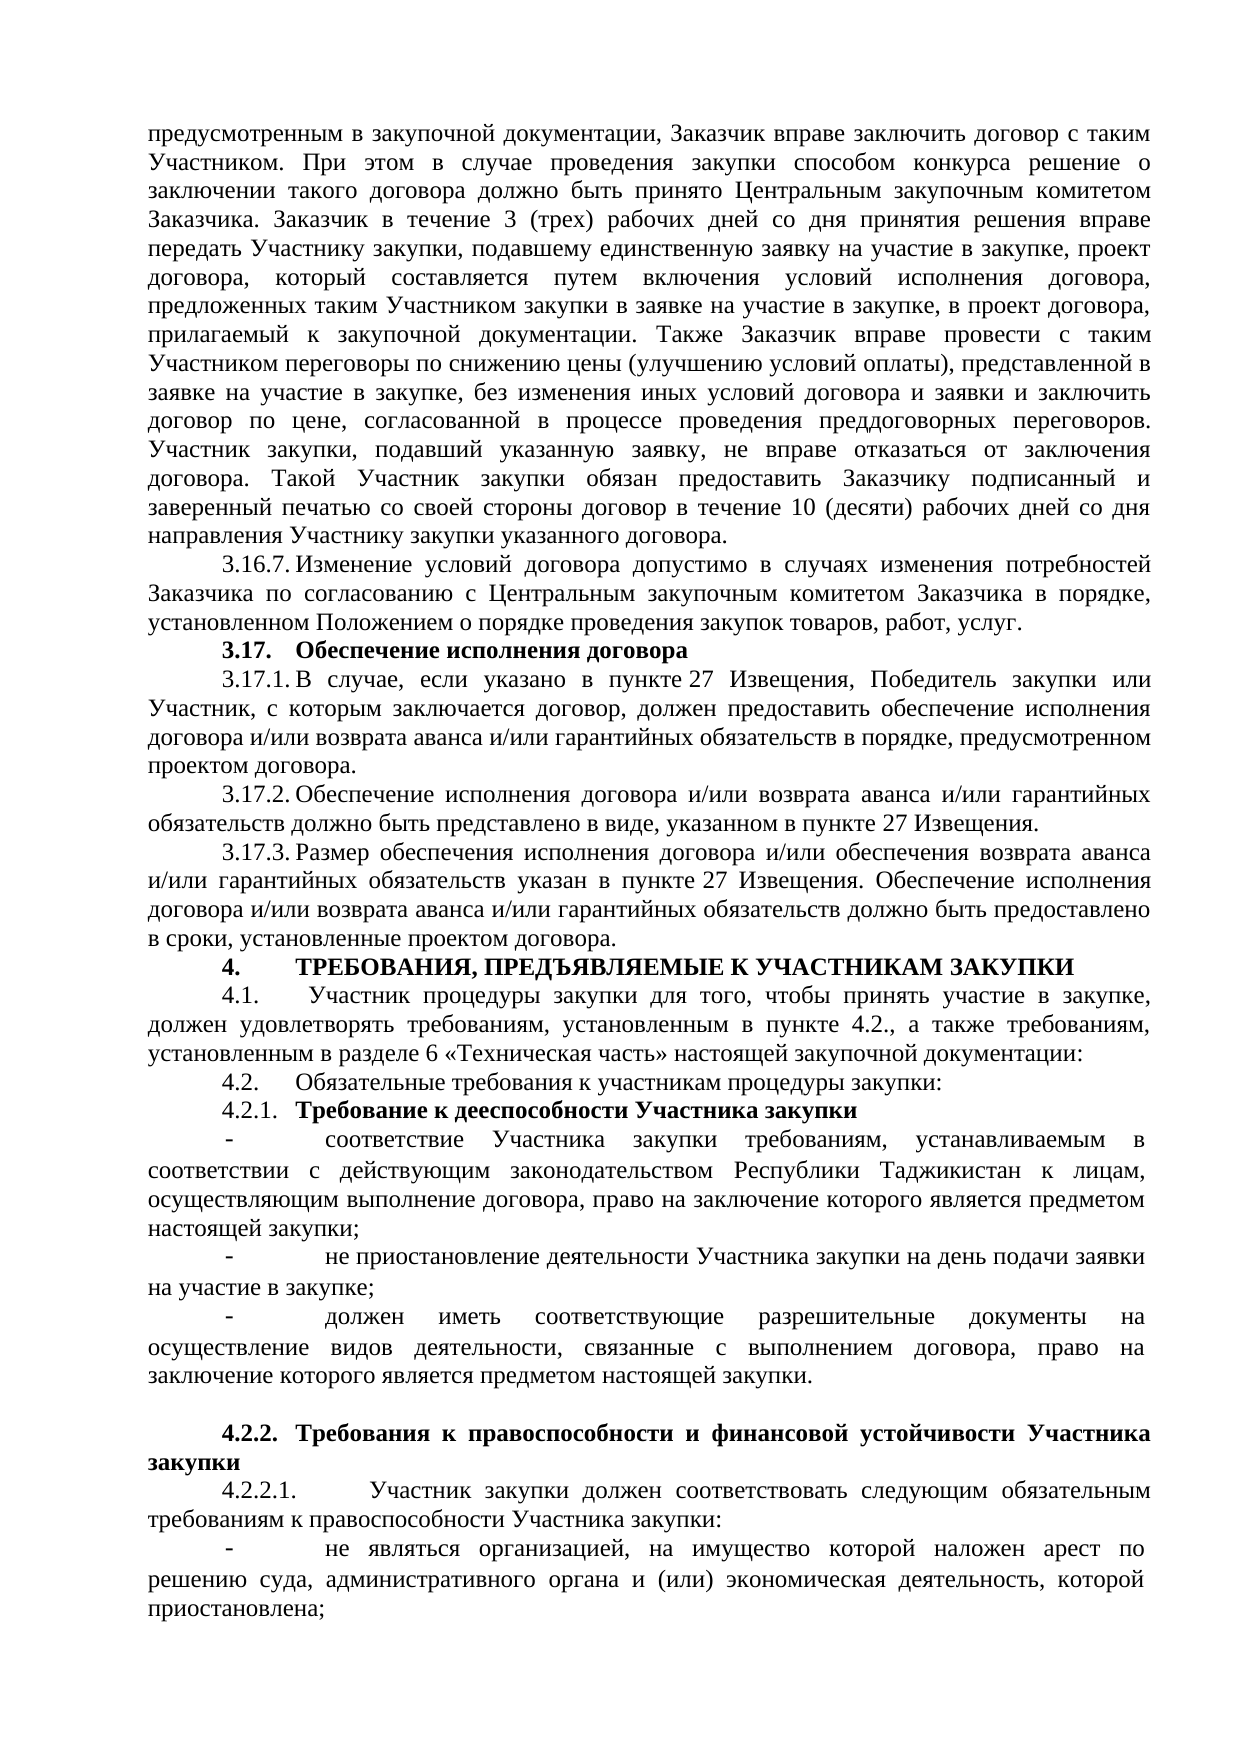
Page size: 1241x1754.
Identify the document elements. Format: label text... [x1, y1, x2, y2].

list Обеспечение исполнения договора [148, 636, 1152, 664]
list Обеспечение исполнения договора и/или возврата аванса и/или гарантийных обязательств должно быть представлено в виде, указанном в пункте 27 Извещения. [148, 779, 1152, 837]
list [148, 118, 1152, 549]
list должен иметь соответствующие разрешительные документы на осуществление видов деятельности, связанные с выполнением договора, право на заключение которого является предметом настоящей закупки. [148, 1301, 1146, 1389]
list Изменение условий договора допустимо в случаях изменения потребностей Заказчика по согласованию с Центральным закупочным комитетом Заказчика в порядке, установленном Положением о порядке проведения закупок товаров, работ, услуг. [148, 549, 1152, 636]
list Обязательные требования к участникам процедуры закупки: [148, 1067, 1152, 1096]
list Участник процедуры закупки для того, чтобы принять участие в закупке, должен удовлетворять требованиям, установленным в пункте 4.2., а также требованиям, установленным в разделе 6 «Техническая часть» настоящей закупочной документации: [148, 981, 1152, 1067]
list соответствие Участника закупки требованиям, устанавливаемым в соответствии с действующим законодательством Республики Таджикистан к лицам, осуществляющим выполнение договора, право на заключение которого является предметом настоящей закупки; [148, 1124, 1146, 1241]
list не являться организацией, на имущество которой наложен арест по решению суда, административного органа и (или) экономическая деятельность, которой приостановлена; [148, 1533, 1146, 1621]
list Размер обеспечения исполнения договора и/или обеспечения возврата аванса и/или гарантийных обязательств указан в пункте 27 Извещения. Обеспечение исполнения договора и/или возврата аванса и/или гарантийных обязательств должно быть предоставлено в сроки, установленные проектом договора. [148, 837, 1152, 952]
list Участник закупки должен соответствовать следующим обязательным требованиям к правоспособности Участника закупки: [148, 1476, 1152, 1533]
list Требования к правоспособности и финансовой устойчивости Участника закупки [148, 1418, 1152, 1476]
list Требование к дееспособности Участника закупки [148, 1096, 1152, 1124]
list В случае, если указано в пункте 27 Извещения, Победитель закупки или Участник, с которым заключается договор, должен предоставить обеспечение исполнения договора и/или возврата аванса и/или гарантийных обязательств в порядке, предусмотренном проектом договора. [148, 664, 1152, 779]
list ТРЕБОВАНИЯ, ПРЕДЪЯВЛЯЕМЫЕ К УЧАСТНИКАМ ЗАКУПКИ [148, 952, 1152, 981]
list не приостановление деятельности Участника закупки на день подачи заявки на участие в закупке; [148, 1241, 1146, 1301]
